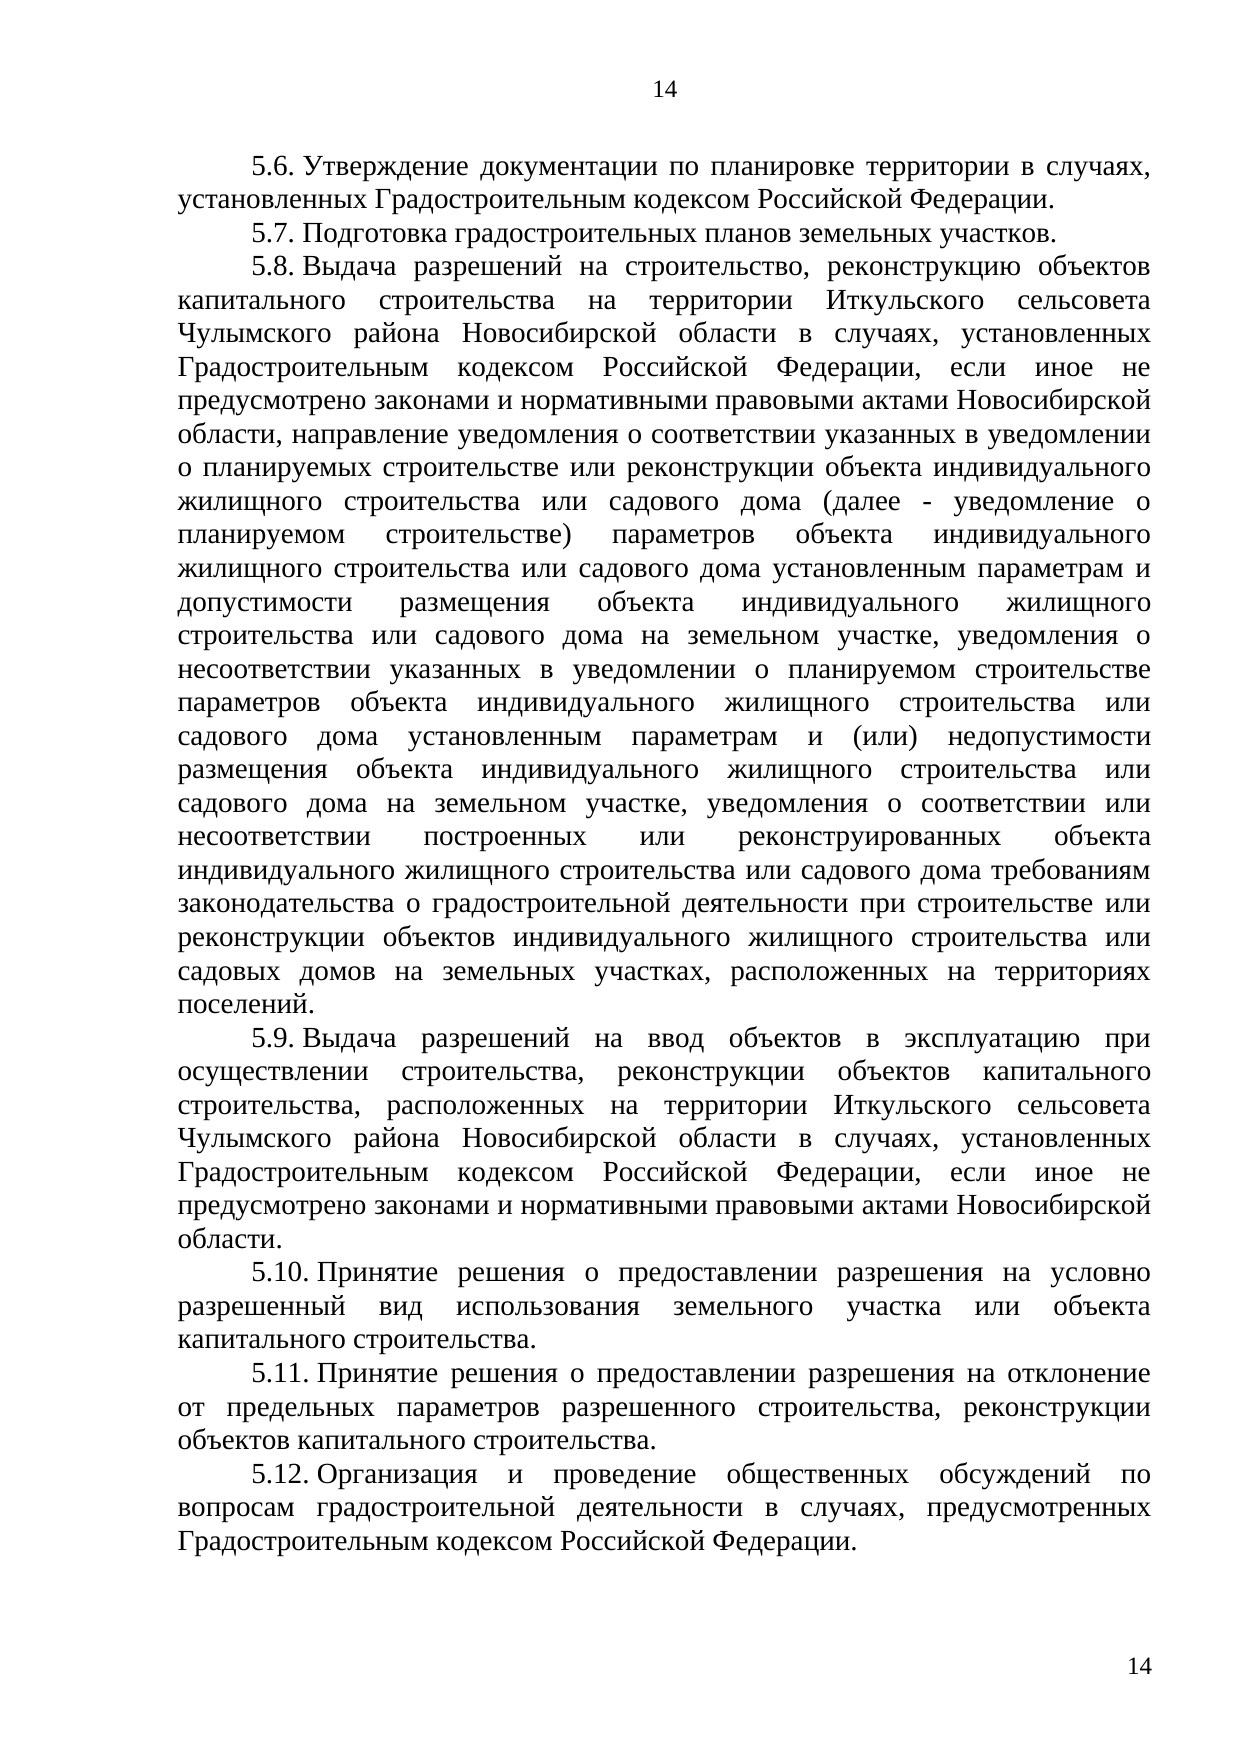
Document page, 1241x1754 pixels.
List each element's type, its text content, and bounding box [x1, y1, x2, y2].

list Принятие решения о предоставлении разрешения на отклонение от предельных параметров разрешенного строительства, реконструкции объектов капитального строительства. [177, 1355, 1152, 1456]
list Выдача разрешений на ввод объектов в эксплуатацию при осуществлении строительства, реконструкции объектов капитального строительства, расположенных на территории Иткульского сельсовета Чулымского района Новосибирской области в случаях, установленных Градостроительным кодексом Российской Федерации, если иное не предусмотрено законами и нормативными правовыми актами Новосибирской области. [177, 1020, 1152, 1254]
list Принятие решения о предоставлении разрешения на условно разрешенный вид использования земельного участка или объекта капитального строительства. [177, 1254, 1152, 1355]
list Утверждение документации по планировке территории в случаях, установленных Градостроительным кодексом Российской Федерации. [177, 148, 1152, 215]
list Выдача разрешений на строительство, реконструкцию объектов капитального строительства на территории Иткульского сельсовета Чулымского района Новосибирской области в случаях, установленных Градостроительным кодексом Российской Федерации, если иное не предусмотрено законами и нормативными правовыми актами Новосибирской области, направление уведомления о соответствии указанных в уведомлении о планируемых строительстве или реконструкции объекта индивидуального жилищного строительства или садового дома (далее - уведомление о планируемом строительстве) параметров объекта индивидуального жилищного строительства или садового дома установленным параметрам и допустимости размещения объекта индивидуального жилищного строительства или садового дома на земельном участке, уведомления о несоответствии указанных в уведомлении о планируемом строительстве параметров объекта индивидуального жилищного строительства или садового дома установленным параметрам и (или) недопустимости размещения объекта индивидуального жилищного строительства или садового дома на земельном участке, уведомления о соответствии или несоответствии построенных или реконструированных объекта индивидуального жилищного строительства или садового дома требованиям законодательства о градостроительной деятельности при строительстве или реконструкции объектов индивидуального жилищного строительства или садовых домов на земельных участках, расположенных на территориях поселений. [177, 248, 1152, 1020]
list Организация и проведение общественных обсуждений по вопросам градостроительной деятельности в случаях, предусмотренных Градостроительным кодексом Российской Федерации. [177, 1456, 1152, 1556]
list Подготовка градостроительных планов земельных участков. [177, 215, 1152, 248]
